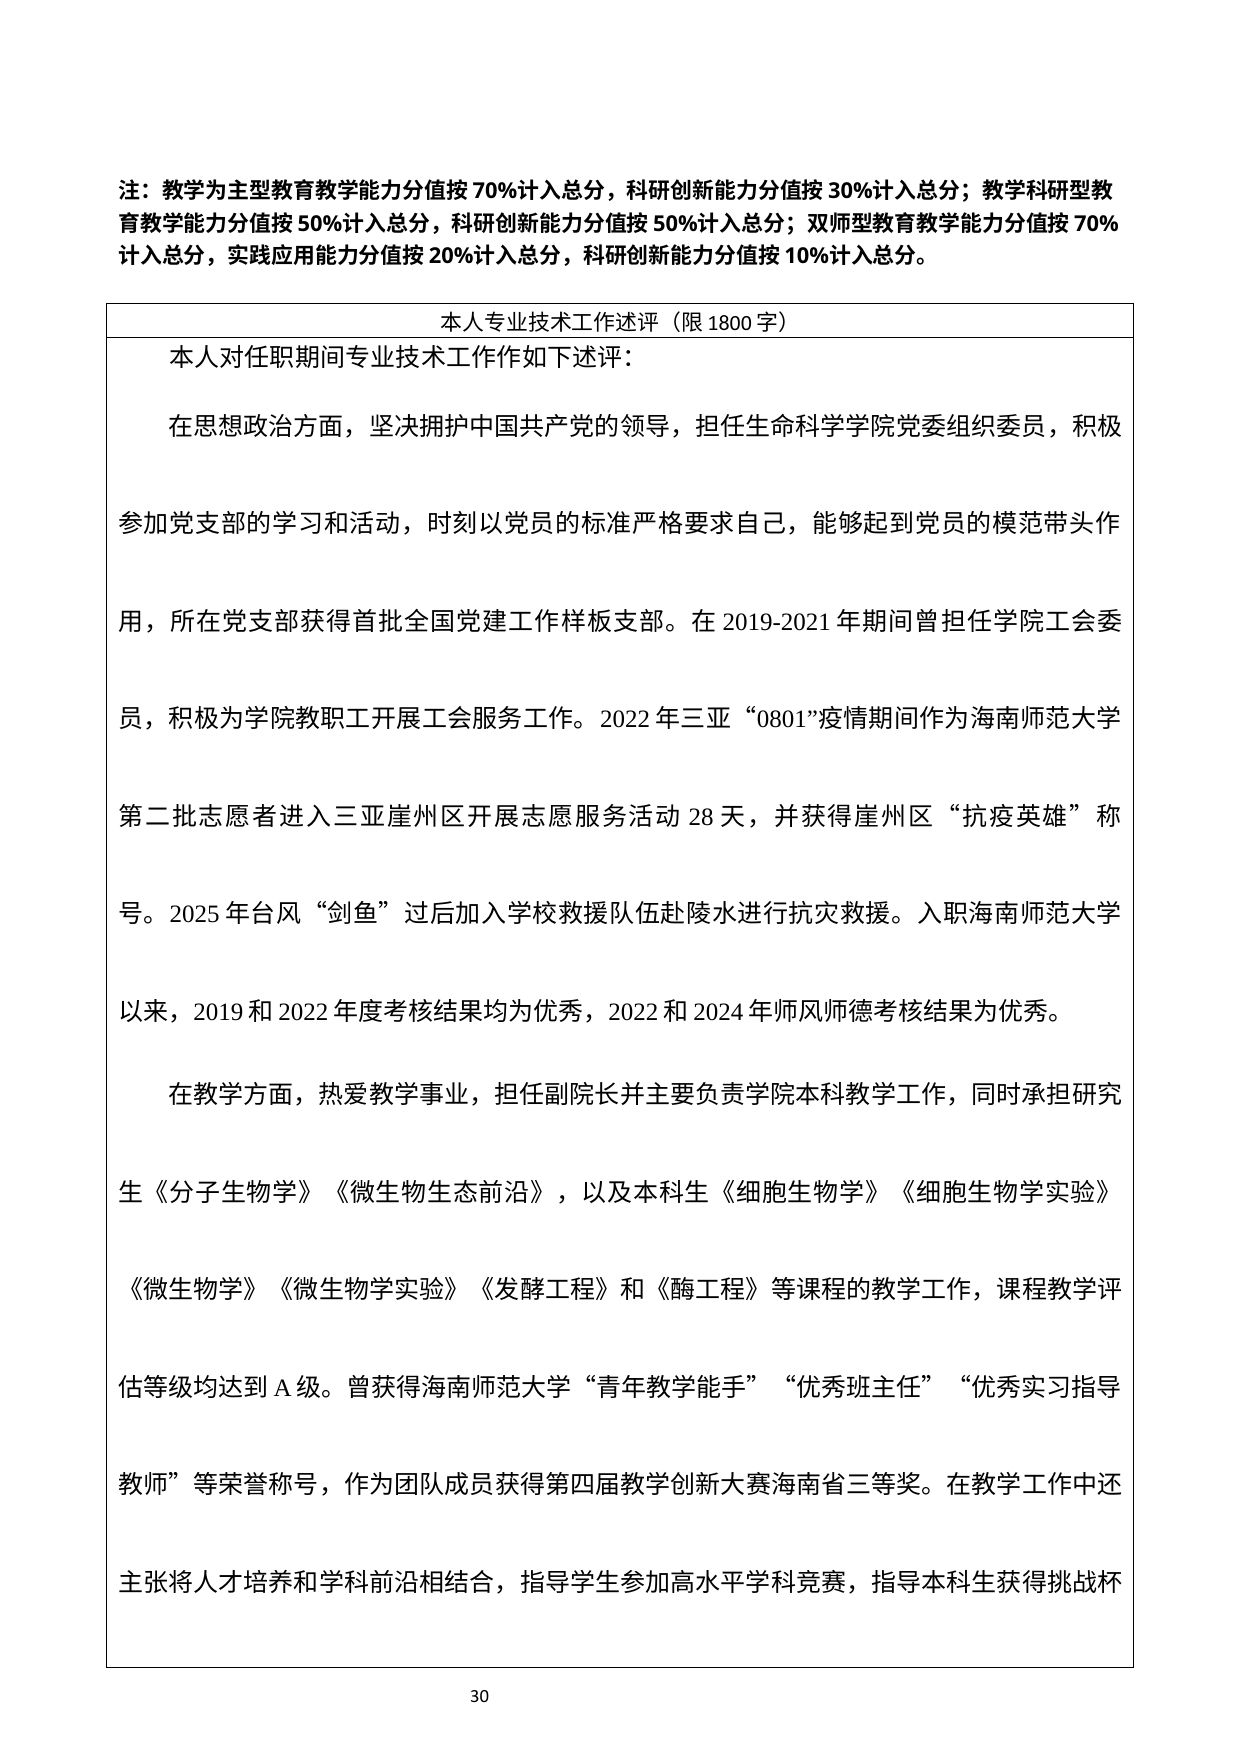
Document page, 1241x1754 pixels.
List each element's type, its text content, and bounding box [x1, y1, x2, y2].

table_header 本人专业技术工作述评（限1800字） [107, 304, 1133, 337]
text 注：教学为主型教育教学能力分值按70%计入总分，科研创新能力分值按30%计入总分；教学科研型教育教学能力分值按50%计入总分，科研创新能力分值按50%计入总分；双师型教育教学能力分值按70%计入总分，实践应用能力分值按20%计入总分，科研创新能力分值按10%计入总分。 [118, 173, 1122, 271]
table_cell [107, 338, 1133, 1667]
